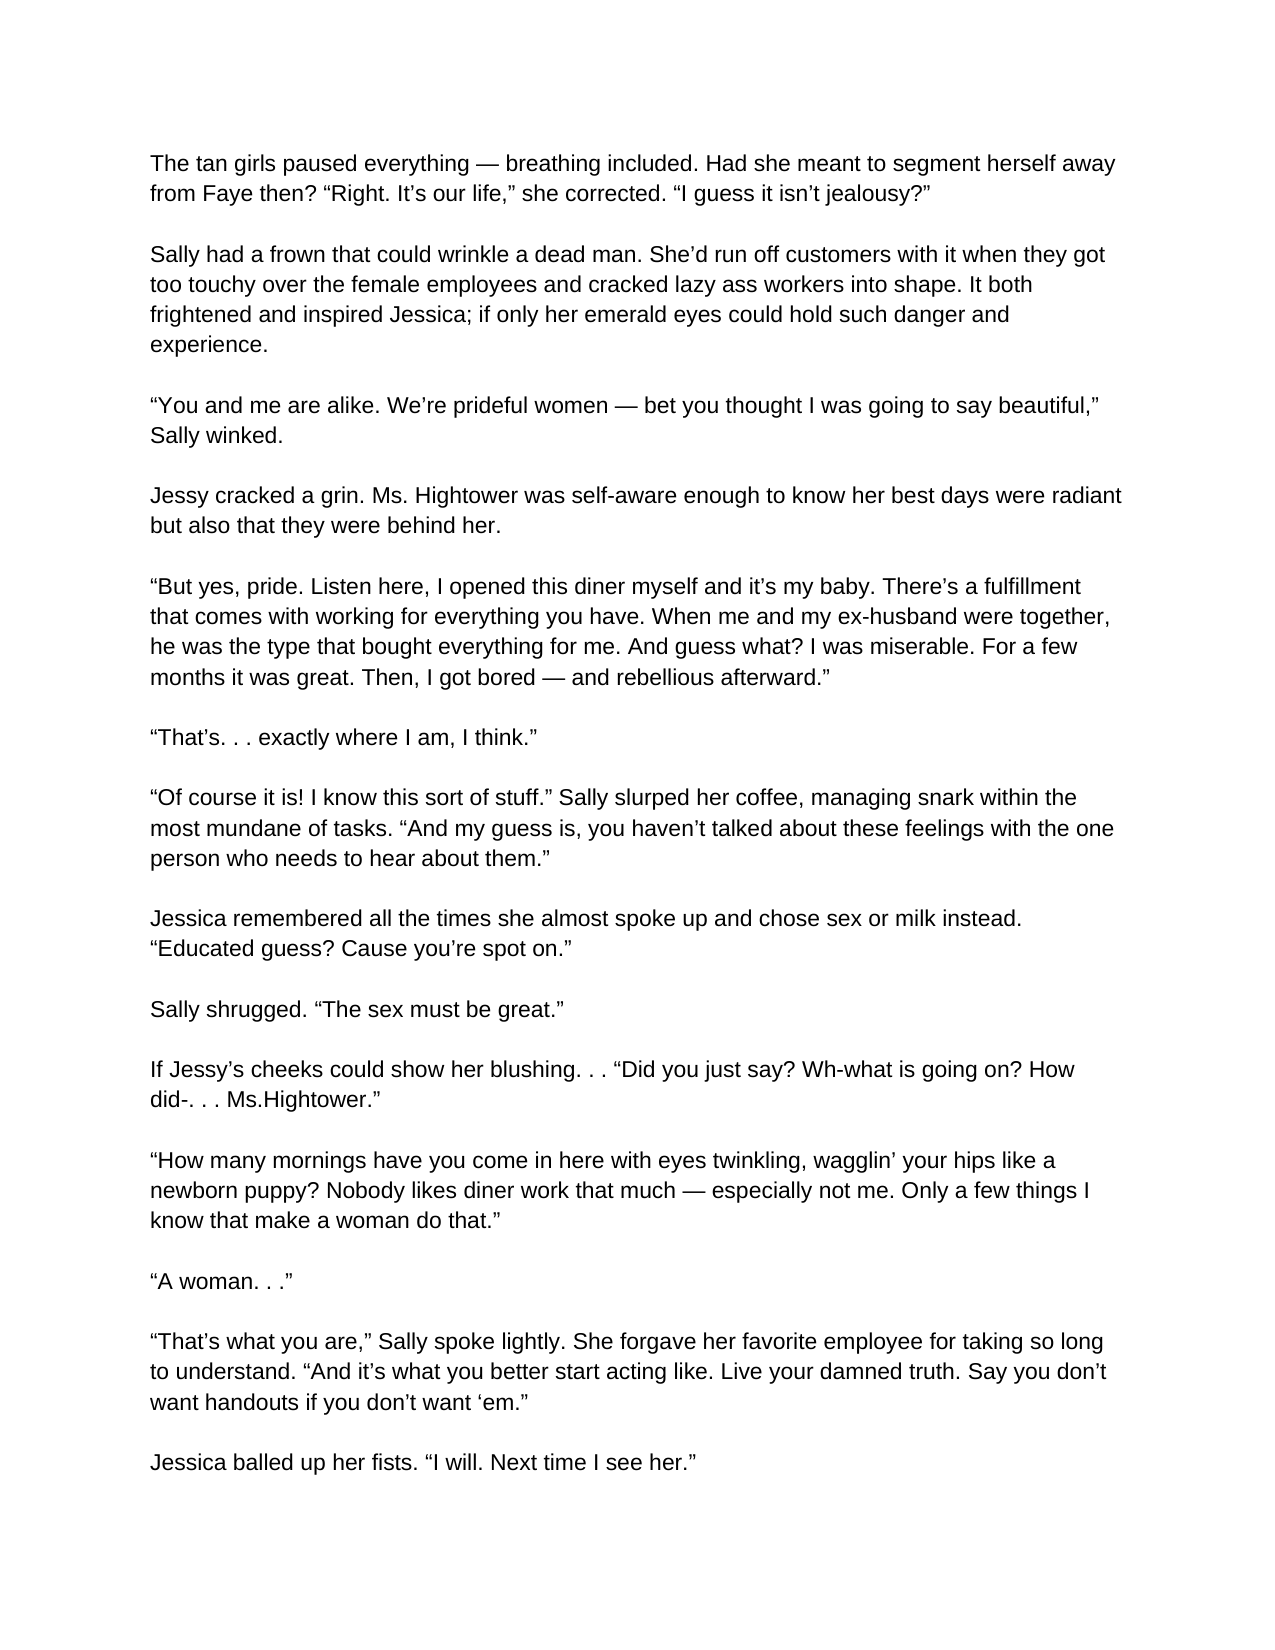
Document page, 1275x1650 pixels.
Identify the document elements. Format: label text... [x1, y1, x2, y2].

text “How many mornings have you come in here with eyes twinkling, wagglin’ your hips like a newborn puppy? Nobody likes diner work that much — especially not me. Only a few things I know that make a woman do that.” [150, 1147, 1125, 1234]
text Jessy cracked a grin. Ms. Hightower was self-aware enough to know her best days were radiant but also that they were behind her. [150, 482, 1125, 539]
text “You and me are alike. We’re prideful women — bet you thought I was going to say beautiful,” Sally winked. [150, 392, 1125, 448]
text “A woman. . .” [150, 1268, 1125, 1294]
text The tan girls paused everything — breathing included. Had she meant to segment herself away from Faye then? “Right. It’s our life,” she corrected. “I guess it isn’t jealousy?” [150, 150, 1125, 207]
text Sally had a frown that could wrinkle a dead man. She’d run off customers with it when they got too touchy over the female employees and cracked lazy ass workers into shape. It both frightened and inspired Jessica; if only her emerald eyes could hold such danger and experience. [150, 241, 1125, 358]
text “That’s. . . exactly where I am, I think.” [150, 724, 1125, 750]
text “But yes, pride. Listen here, I opened this diner myself and it’s my baby. There’s a fulfillment that comes with working for everything you have. When me and my ex-husband were together, he was the type that bought everything for me. And guess what? I was miserable. For a few months it was great. Then, I got bored — and rebellious afterward.” [150, 573, 1125, 690]
text Jessica balled up her fists. “I will. Next time I see her.” [150, 1449, 1125, 1475]
text Jessica remembered all the times she almost spoke up and chose sex or milk instead. “Educated guess? Cause you’re spot on.” [150, 905, 1125, 962]
text Sally shrugged. “The sex must be great.” [150, 996, 1125, 1022]
text If Jessy’s cheeks could show her blushing. . . “Did you just say? Wh-what is going on? How did-. . . Ms.Hightower.” [150, 1056, 1125, 1113]
text “That’s what you are,” Sally spoke lightly. She forgave her favorite employee for taking so long to understand. “And it’s what you better start acting like. Live your damned truth. Say you don’t want handouts if you don’t want ‘em.” [150, 1328, 1125, 1415]
text “Of course it is! I know this sort of stuff.” Sally slurped her coffee, managing snark within the most mundane of tasks. “And my guess is, you haven’t talked about these feelings with the one person who needs to hear about them.” [150, 784, 1125, 871]
